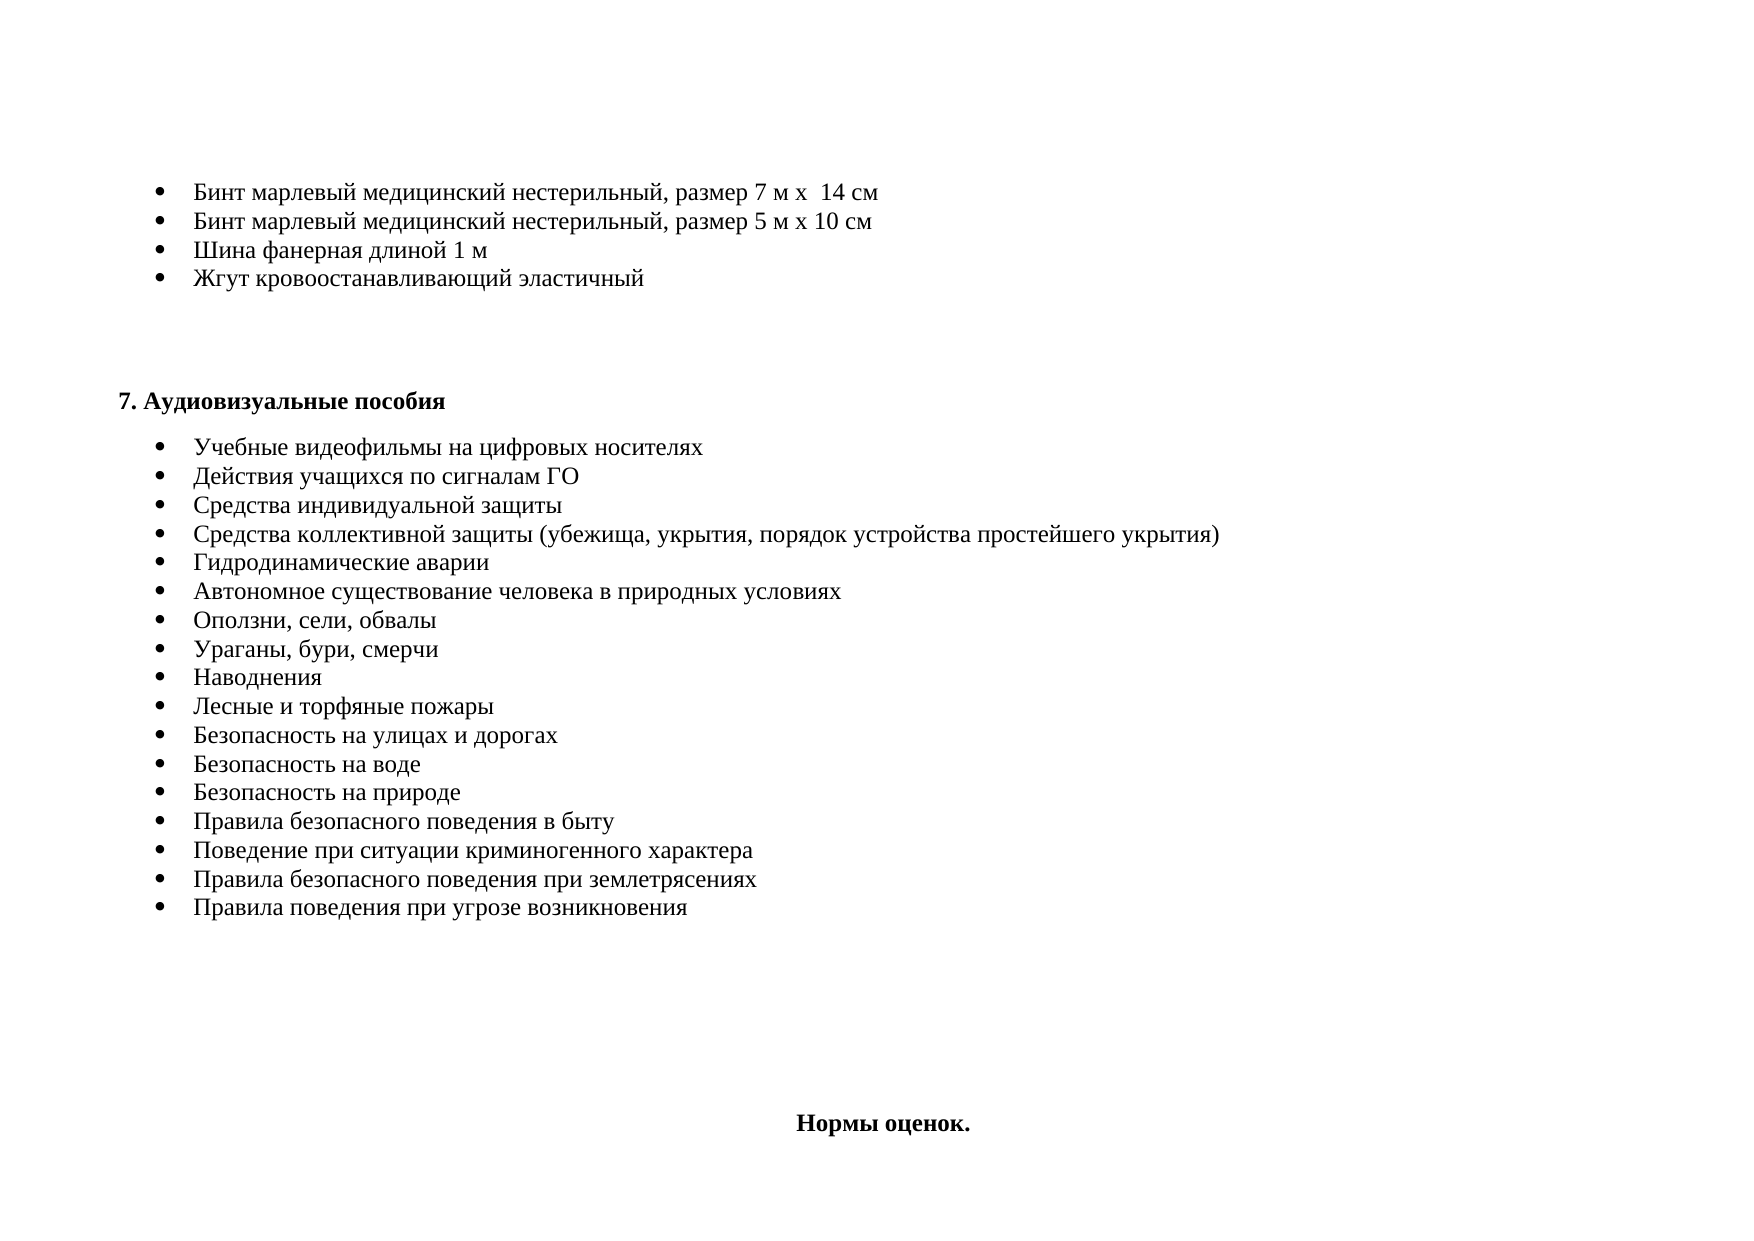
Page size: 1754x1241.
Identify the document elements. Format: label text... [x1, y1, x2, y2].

list Безопасность на улицах и дорогах [156, 720, 1636, 749]
list Бинт марлевый медицинский нестерильный, размер х 10 см [156, 206, 1636, 235]
list Правила поведения при угрозе возникновения [156, 892, 1636, 921]
list Наводнения [156, 662, 1636, 691]
list Правила безопасного поведения в быту [156, 806, 1636, 835]
list Действия учащихся по сигналам ГО [156, 461, 1636, 490]
list Безопасность на природе [156, 777, 1636, 806]
text 7. Аудиовизуальные пособия [118, 386, 1636, 414]
list Ураганы, бури, смерчи [156, 634, 1636, 662]
list Оползни, сели, обвалы [156, 605, 1636, 634]
list Правила безопасного поведения при землетрясениях [156, 864, 1636, 892]
list Шина фанерная длиной [156, 235, 1636, 263]
list Бинт марлевый медицинский нестерильный, размер х [156, 177, 1636, 206]
list Безопасность на воде [156, 749, 1636, 777]
list Поведение при ситуации криминогенного характера [156, 835, 1636, 864]
list Гидродинамические аварии [156, 547, 1636, 576]
list Автономное существование человека в природных условиях [156, 576, 1636, 605]
list Лесные и торфяные пожары [156, 691, 1636, 720]
list Средства коллективной защиты (убежища, укрытия, порядок устройства простейшего укрытия) [156, 519, 1636, 547]
list Средства индивидуальной защиты [156, 490, 1636, 519]
text Нормы оценок. [118, 1108, 1636, 1137]
list Учебные видеофильмы на цифровых носителях [156, 432, 1636, 461]
list Жгут кровоостанавливающий эластичный [156, 263, 1636, 292]
